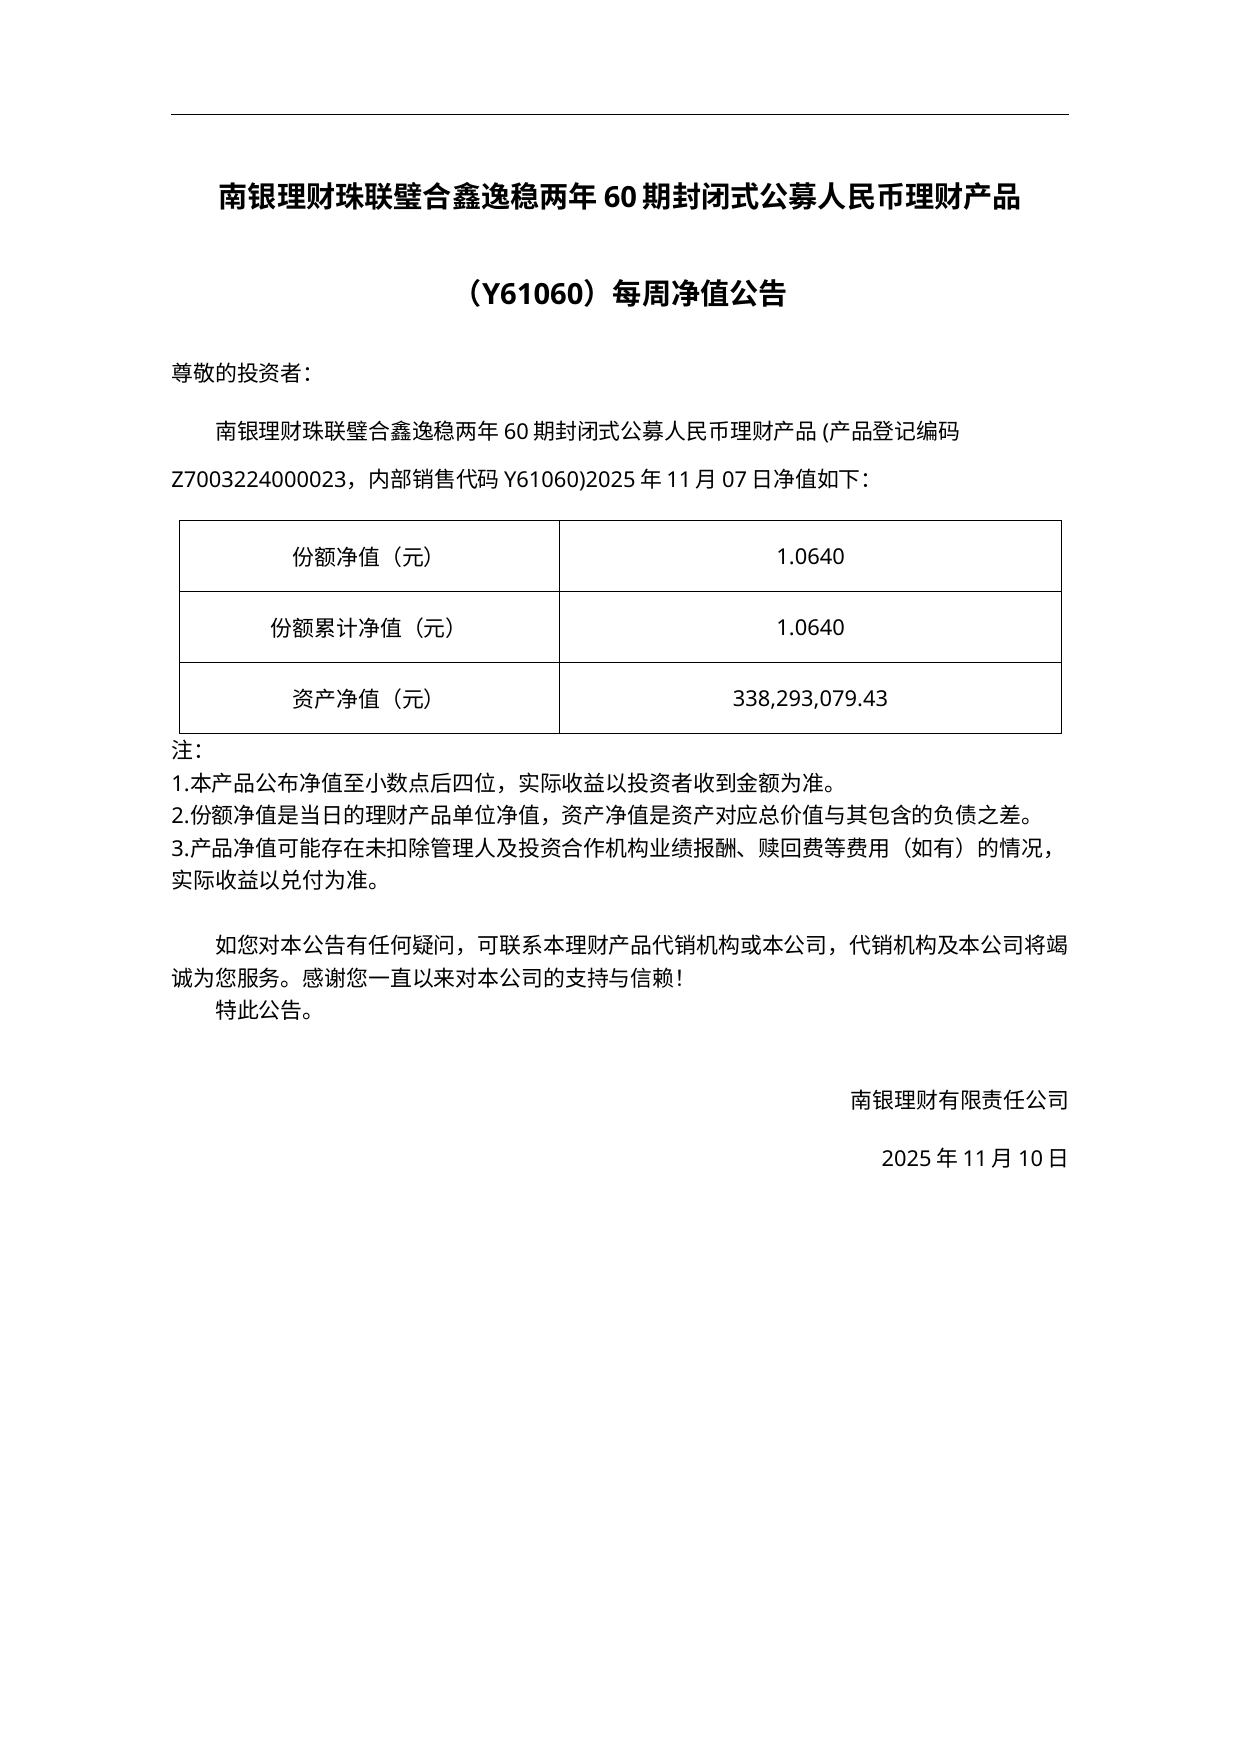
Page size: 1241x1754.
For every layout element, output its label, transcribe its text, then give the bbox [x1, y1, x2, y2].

table_cell 1.0640 [560, 592, 1061, 662]
table_cell 资产净值（元） [180, 663, 559, 733]
text 2.份额净值是当日的理财产品单位净值，资产净值是资产对应总价值与其包含的负债之差。 [171, 798, 1069, 830]
text 特此公告。 [171, 993, 1069, 1025]
text 南银理财有限责任公司 [171, 1082, 1069, 1115]
text 2025年11月10日 [171, 1140, 1069, 1173]
text 3.产品净值可能存在未扣除管理人及投资合作机构业绩报酬、赎回费等费用（如有）的情况，实际收益以兑付为准。 [171, 830, 1069, 895]
text 南银理财珠联璧合鑫逸稳两年60期封闭式公募人民币理财产品 (产品登记编码Z7003224000023，内部销售代码Y61060)2025年11月07日净值如下： [171, 413, 1069, 494]
table_header 份额净值（元） [180, 521, 559, 591]
text 如您对本公告有任何疑问，可联系本理财产品代销机构或本公司，代销机构及本公司将竭诚为您服务。感谢您一直以来对本公司的支持与信赖！ [171, 928, 1069, 993]
table_cell 份额累计净值（元） [180, 592, 559, 662]
text 1.本产品公布净值至小数点后四位，实际收益以投资者收到金额为准。 [171, 765, 1069, 798]
text 尊敬的投资者： [171, 355, 1069, 388]
table_header 1.0640 [560, 521, 1061, 591]
text 注： [171, 733, 1069, 765]
text 南银理财珠联璧合鑫逸稳两年60期封闭式公募人民币理财产品（Y61060）每周净值公告 [171, 162, 1069, 324]
table_cell 338,293,079.43 [560, 663, 1061, 733]
